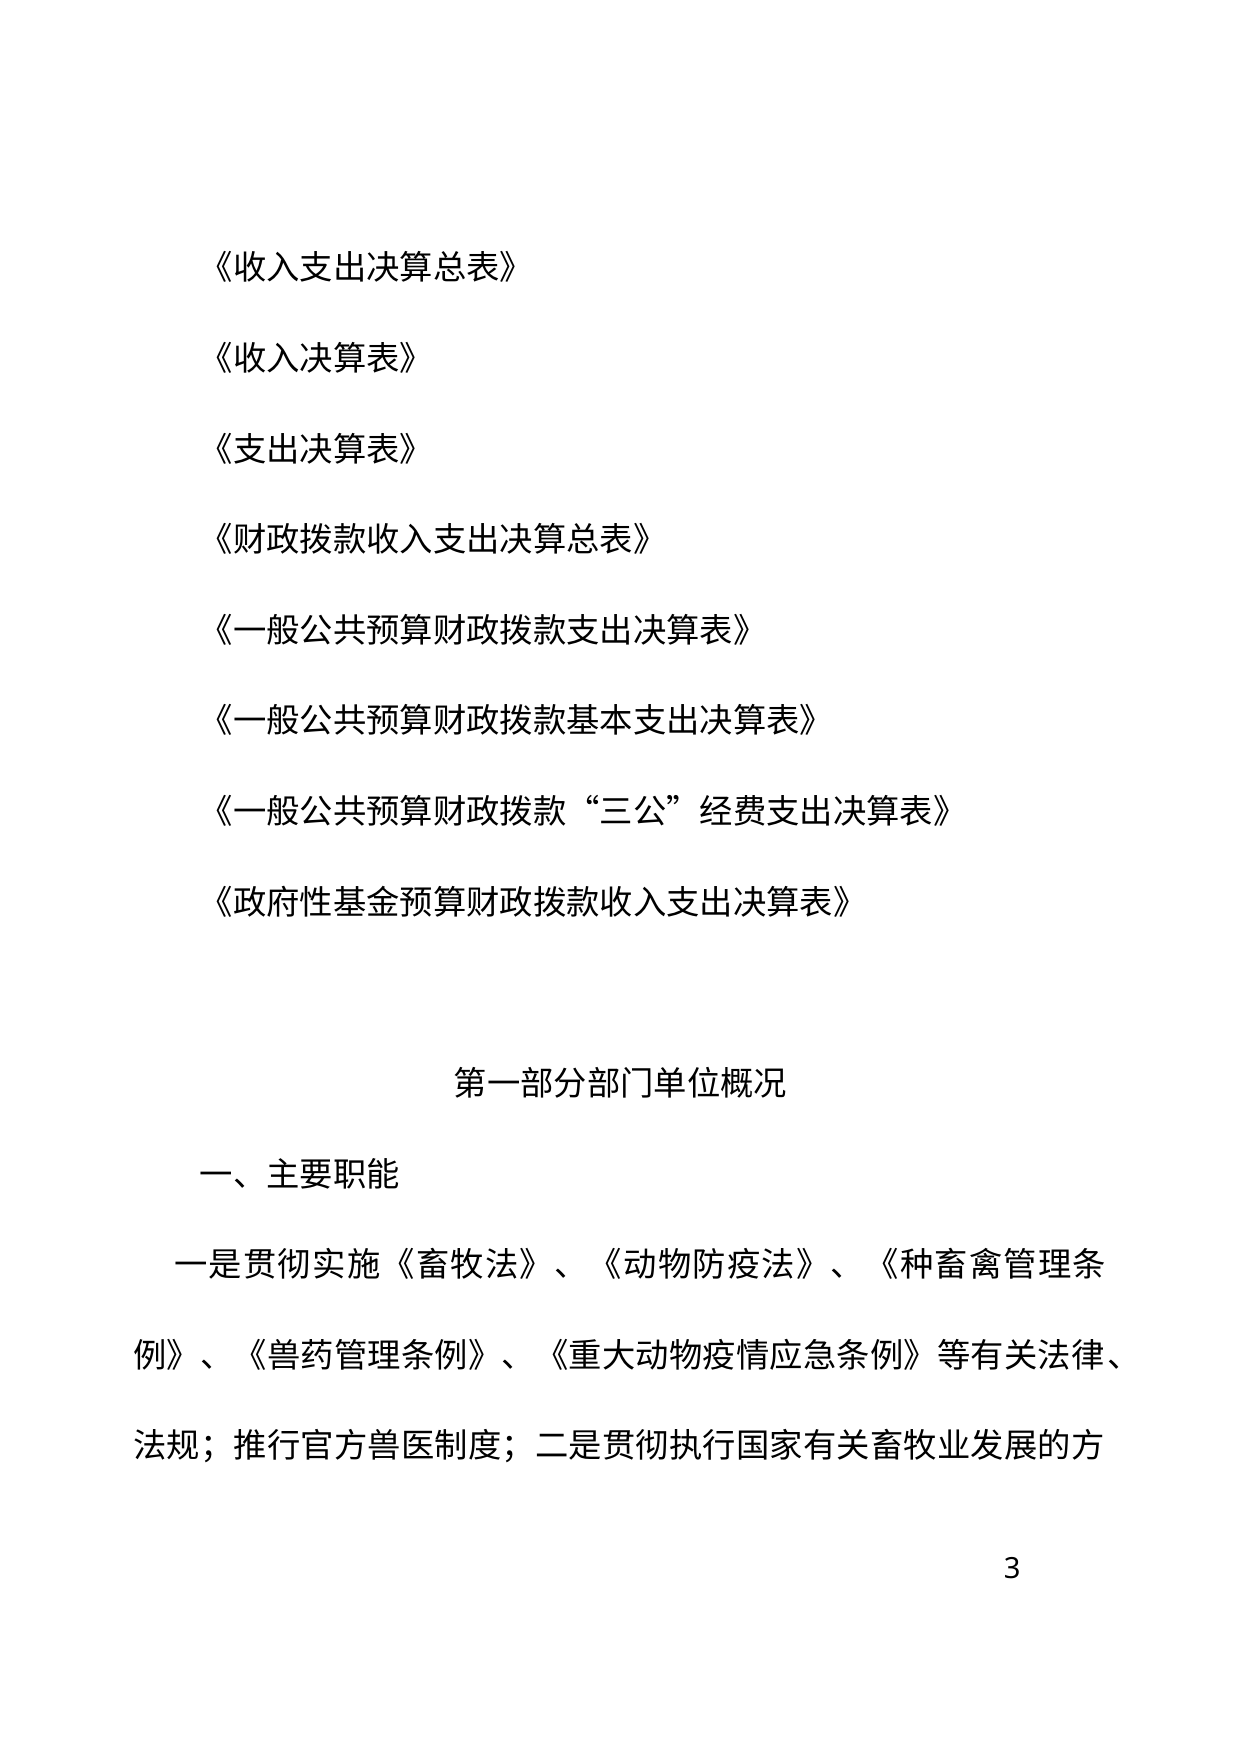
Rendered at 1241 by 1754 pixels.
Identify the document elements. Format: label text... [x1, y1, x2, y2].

text 《收入决算表》 [133, 311, 1107, 401]
text 一、主要职能 [133, 1126, 1107, 1217]
text 第一部分部门单位概况 [133, 1036, 1107, 1126]
text 《支出决算表》 [133, 401, 1107, 492]
text 《收入支出决算总表》 [133, 220, 1107, 311]
text 《一般公共预算财政拨款支出决算表》 [133, 582, 1107, 673]
text 《一般公共预算财政拨款“三公”经费支出决算表》 [133, 764, 1107, 854]
text 《财政拨款收入支出决算总表》 [133, 492, 1107, 582]
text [133, 1217, 1107, 1489]
text 《政府性基金预算财政拨款收入支出决算表》 [133, 854, 1107, 945]
text 《一般公共预算财政拨款基本支出决算表》 [133, 673, 1107, 764]
